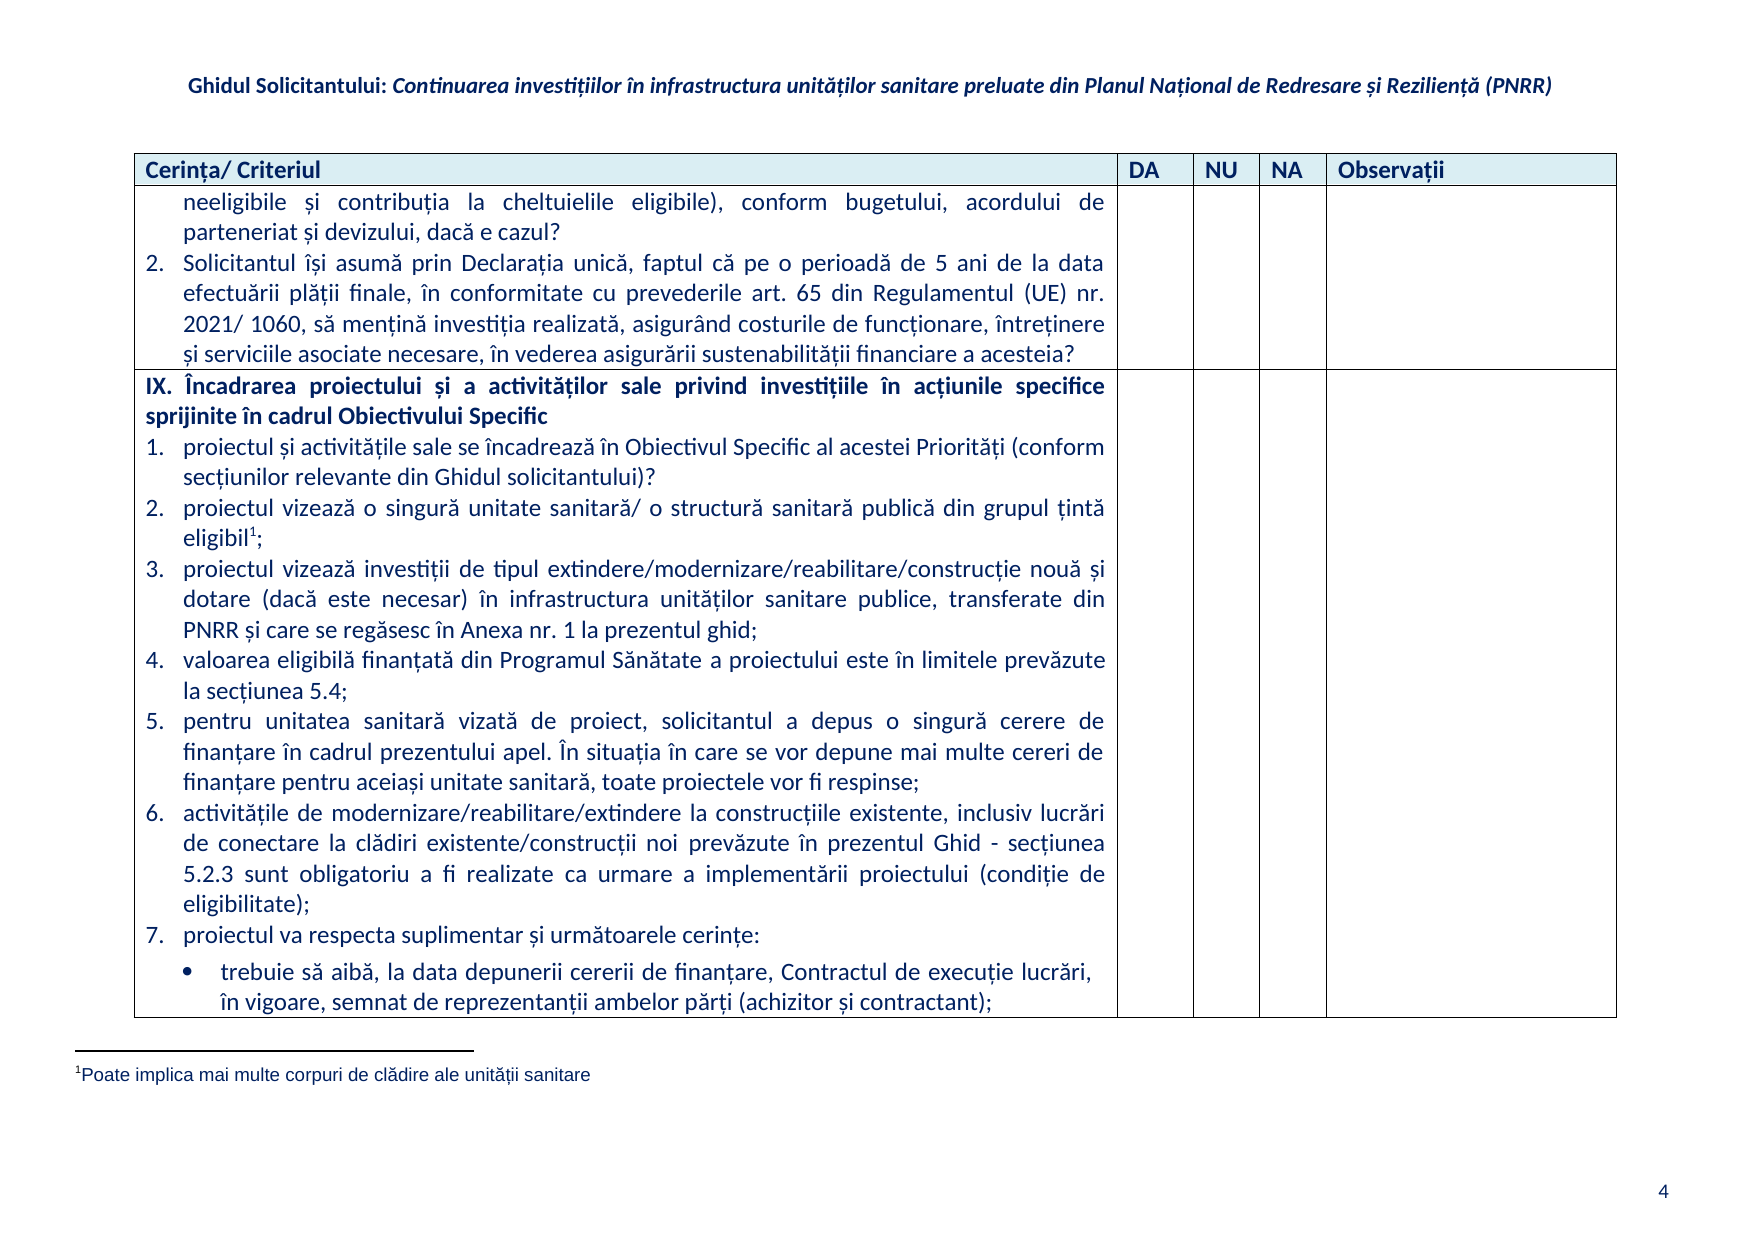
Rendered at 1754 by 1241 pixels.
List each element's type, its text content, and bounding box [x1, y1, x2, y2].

table_cell [1118, 186, 1193, 369]
table_header DA [1118, 154, 1193, 184]
table_header NU [1194, 154, 1259, 184]
table_cell [1327, 370, 1616, 1017]
table_cell [1194, 370, 1259, 1017]
table_cell [1260, 186, 1326, 369]
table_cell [135, 186, 1117, 369]
table_header Observații [1327, 154, 1616, 184]
table_cell [1260, 370, 1326, 1017]
table_cell [1194, 186, 1259, 369]
table_cell [1327, 186, 1616, 369]
table_header NA [1260, 154, 1326, 184]
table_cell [135, 370, 1117, 1017]
table_header Cerința/ Criteriul [135, 154, 1117, 184]
table_cell [1118, 370, 1193, 1017]
